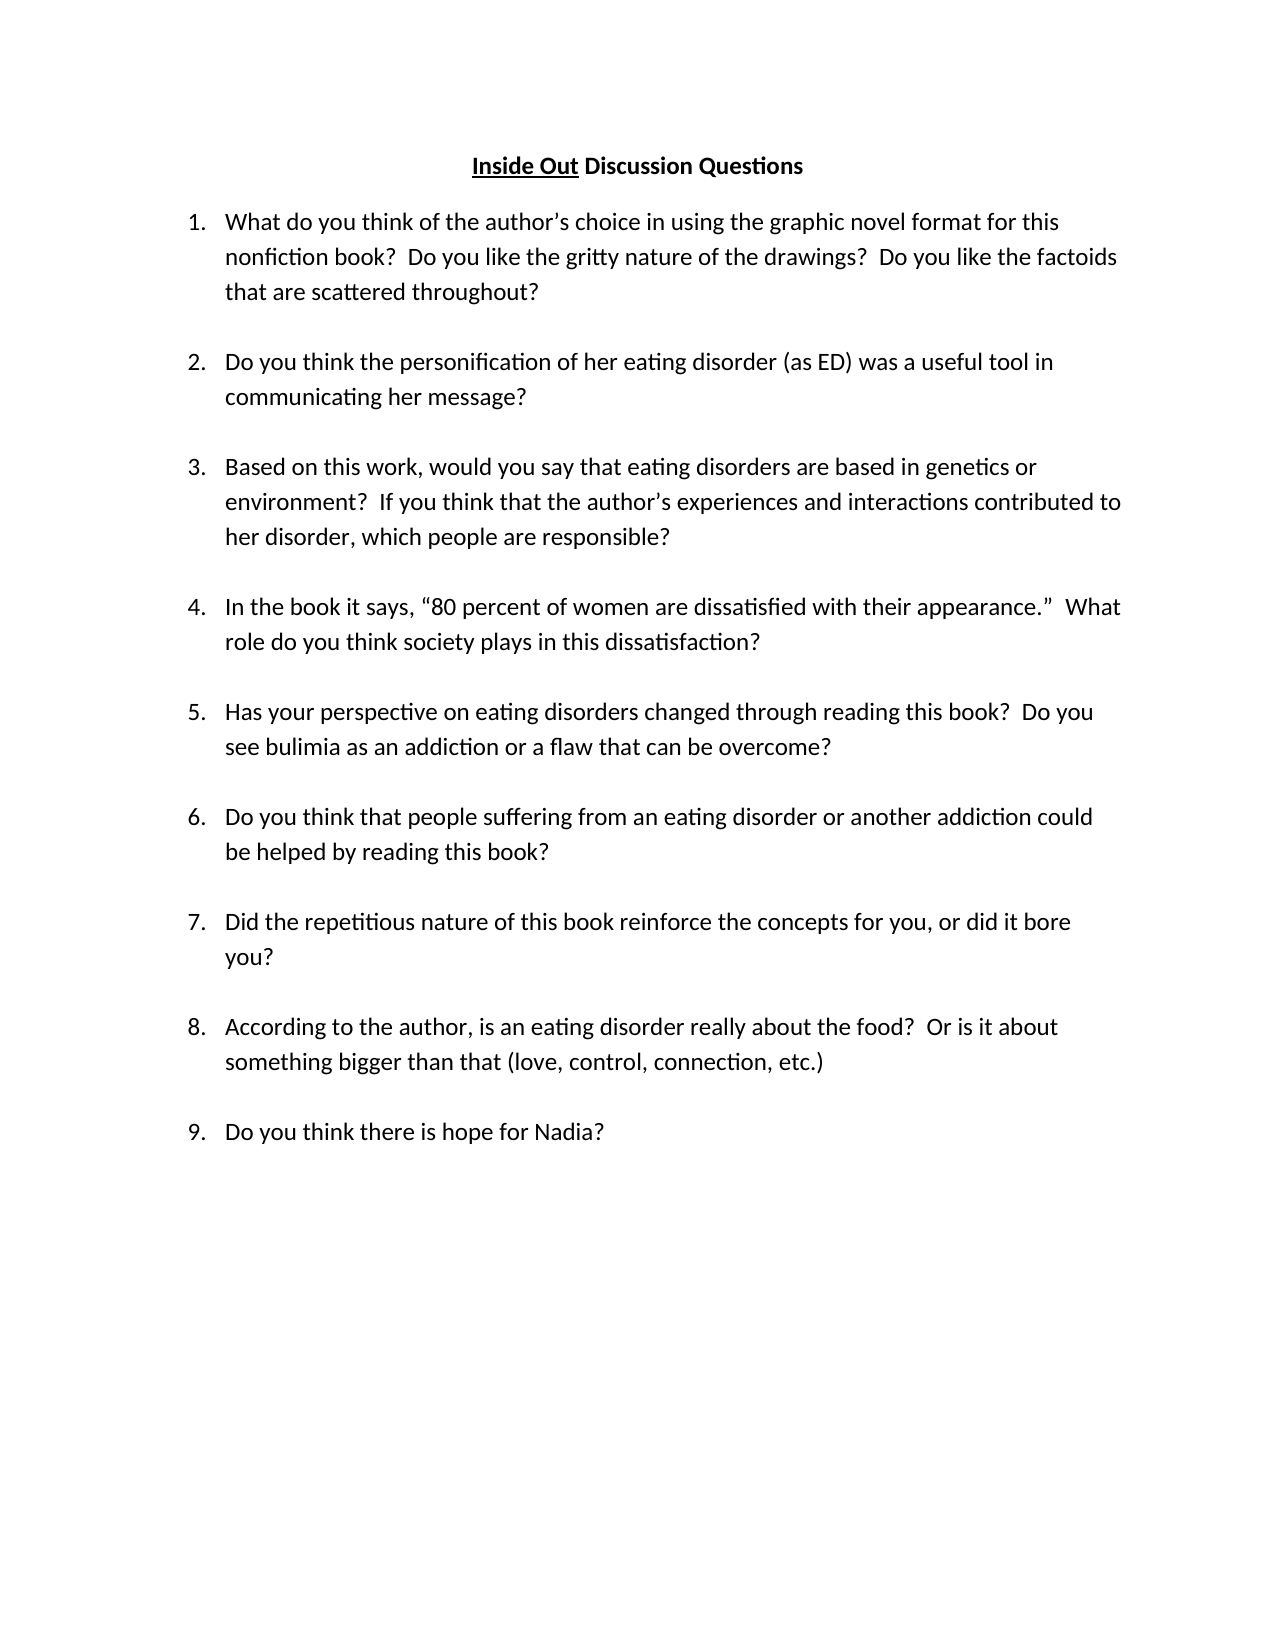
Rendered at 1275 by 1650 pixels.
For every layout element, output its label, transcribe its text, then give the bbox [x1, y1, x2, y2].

list Based on this work, would you say that eating disorders are based in genetics or environment? If you think that the author’s experiences and interactions contributed to her disorder, which people are responsible? [187, 451, 1125, 551]
list According to the author, is an eating disorder really about the food? Or is it about something bigger than that (love, control, connection, etc.) [187, 1011, 1125, 1076]
list What do you think of the author’s choice in using the graphic novel format for this nonfiction book? Do you like the gritty nature of the drawings? Do you like the factoids that are scattered throughout? [187, 206, 1125, 306]
list In the book it says, “80 percent of women are dissatisfied with their appearance.” What role do you think society plays in this dissatisfaction? [187, 591, 1125, 656]
list Has your perspective on eating disorders changed through reading this book? Do you see bulimia as an addiction or a flaw that can be overcome? [187, 696, 1125, 761]
list Do you think that people suffering from an eating disorder or another addiction could be helped by reading this book? [187, 801, 1125, 866]
list Do you think there is hope for Nadia? [187, 1116, 1125, 1146]
list Did the repetitious nature of this book reinforce the concepts for you, or did it bore you? [187, 906, 1125, 971]
text Inside Out Discussion Questions [150, 150, 1125, 181]
list Do you think the personification of her eating disorder (as ED) was a useful tool in communicating her message? [187, 346, 1125, 411]
